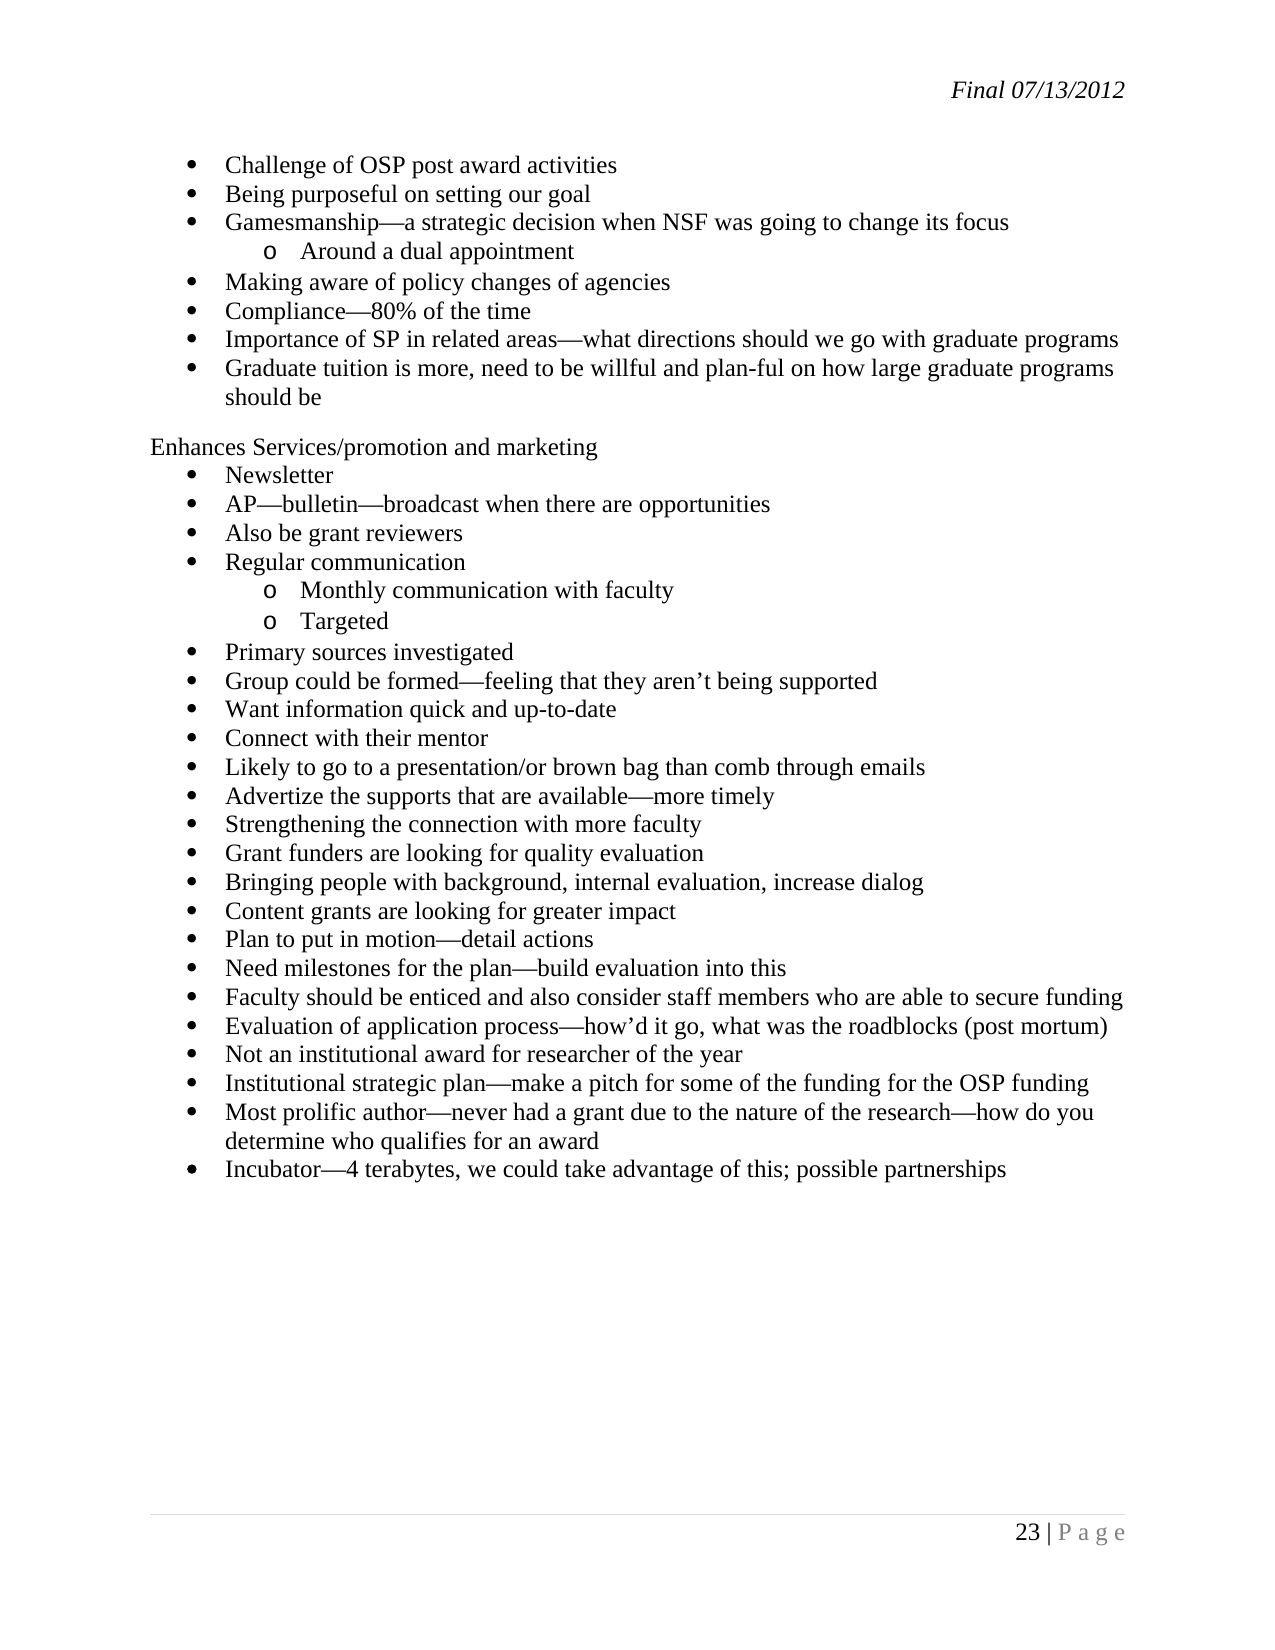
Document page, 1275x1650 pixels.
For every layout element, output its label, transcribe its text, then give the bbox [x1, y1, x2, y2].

list Grant funders are looking for quality evaluation [187, 838, 1125, 867]
text Enhances Services/promotion and marketing [150, 432, 1125, 460]
list Targeted [262, 606, 1125, 637]
list Importance of SP in related areas—what directions should we go with graduate programs [187, 324, 1125, 353]
list Strengthening the connection with more faculty [187, 809, 1125, 838]
list Need milestones for the plan—build evaluation into this [187, 953, 1125, 982]
list Regular communication [187, 547, 1125, 575]
list Not an institutional award for researcher of the year [187, 1039, 1125, 1068]
list Graduate tuition is more, need to be willful and plan-ful on how large graduate programs should be [187, 353, 1125, 411]
list Institutional strategic plan—make a pitch for some of the funding for the OSP funding [187, 1068, 1125, 1097]
list Connect with their mentor [187, 723, 1125, 752]
list Likely to go to a presentation/or brown bag than comb through emails [187, 752, 1125, 781]
list Primary sources investigated [187, 637, 1125, 666]
list Faculty should be enticed and also consider staff members who are able to secure funding [187, 982, 1125, 1011]
list Being purposeful on setting our goal [187, 179, 1125, 207]
list Group could be formed—feeling that they aren’t being supported [187, 666, 1125, 694]
list Compliance—80% of the time [187, 296, 1125, 324]
list Evaluation of application process—how’d it go, what was the roadblocks (post mortum) [187, 1011, 1125, 1039]
list Bringing people with background, internal evaluation, increase dialog [187, 867, 1125, 896]
list Around a dual appointment [262, 236, 1125, 267]
list Also be grant reviewers [187, 518, 1125, 547]
list Gamesmanship—a strategic decision when NSF was going to change its focus [187, 207, 1125, 236]
list Content grants are looking for greater impact [187, 896, 1125, 924]
list Monthly communication with faculty [262, 575, 1125, 606]
list Most prolific author—never had a grant due to the nature of the research—how do you determine who qualifies for an award [187, 1097, 1125, 1154]
list Advertize the supports that are available—more timely [187, 781, 1125, 809]
list Incubator—4 terabytes, we could take advantage of this; possible partnerships [187, 1154, 1125, 1183]
list AP—bulletin—broadcast when there are opportunities [187, 489, 1125, 518]
list Plan to put in motion—detail actions [187, 924, 1125, 953]
list Newsletter [187, 460, 1125, 489]
list Want information quick and up-to-date [187, 694, 1125, 723]
list Challenge of OSP post award activities [187, 150, 1125, 179]
list Making aware of policy changes of agencies [187, 267, 1125, 296]
